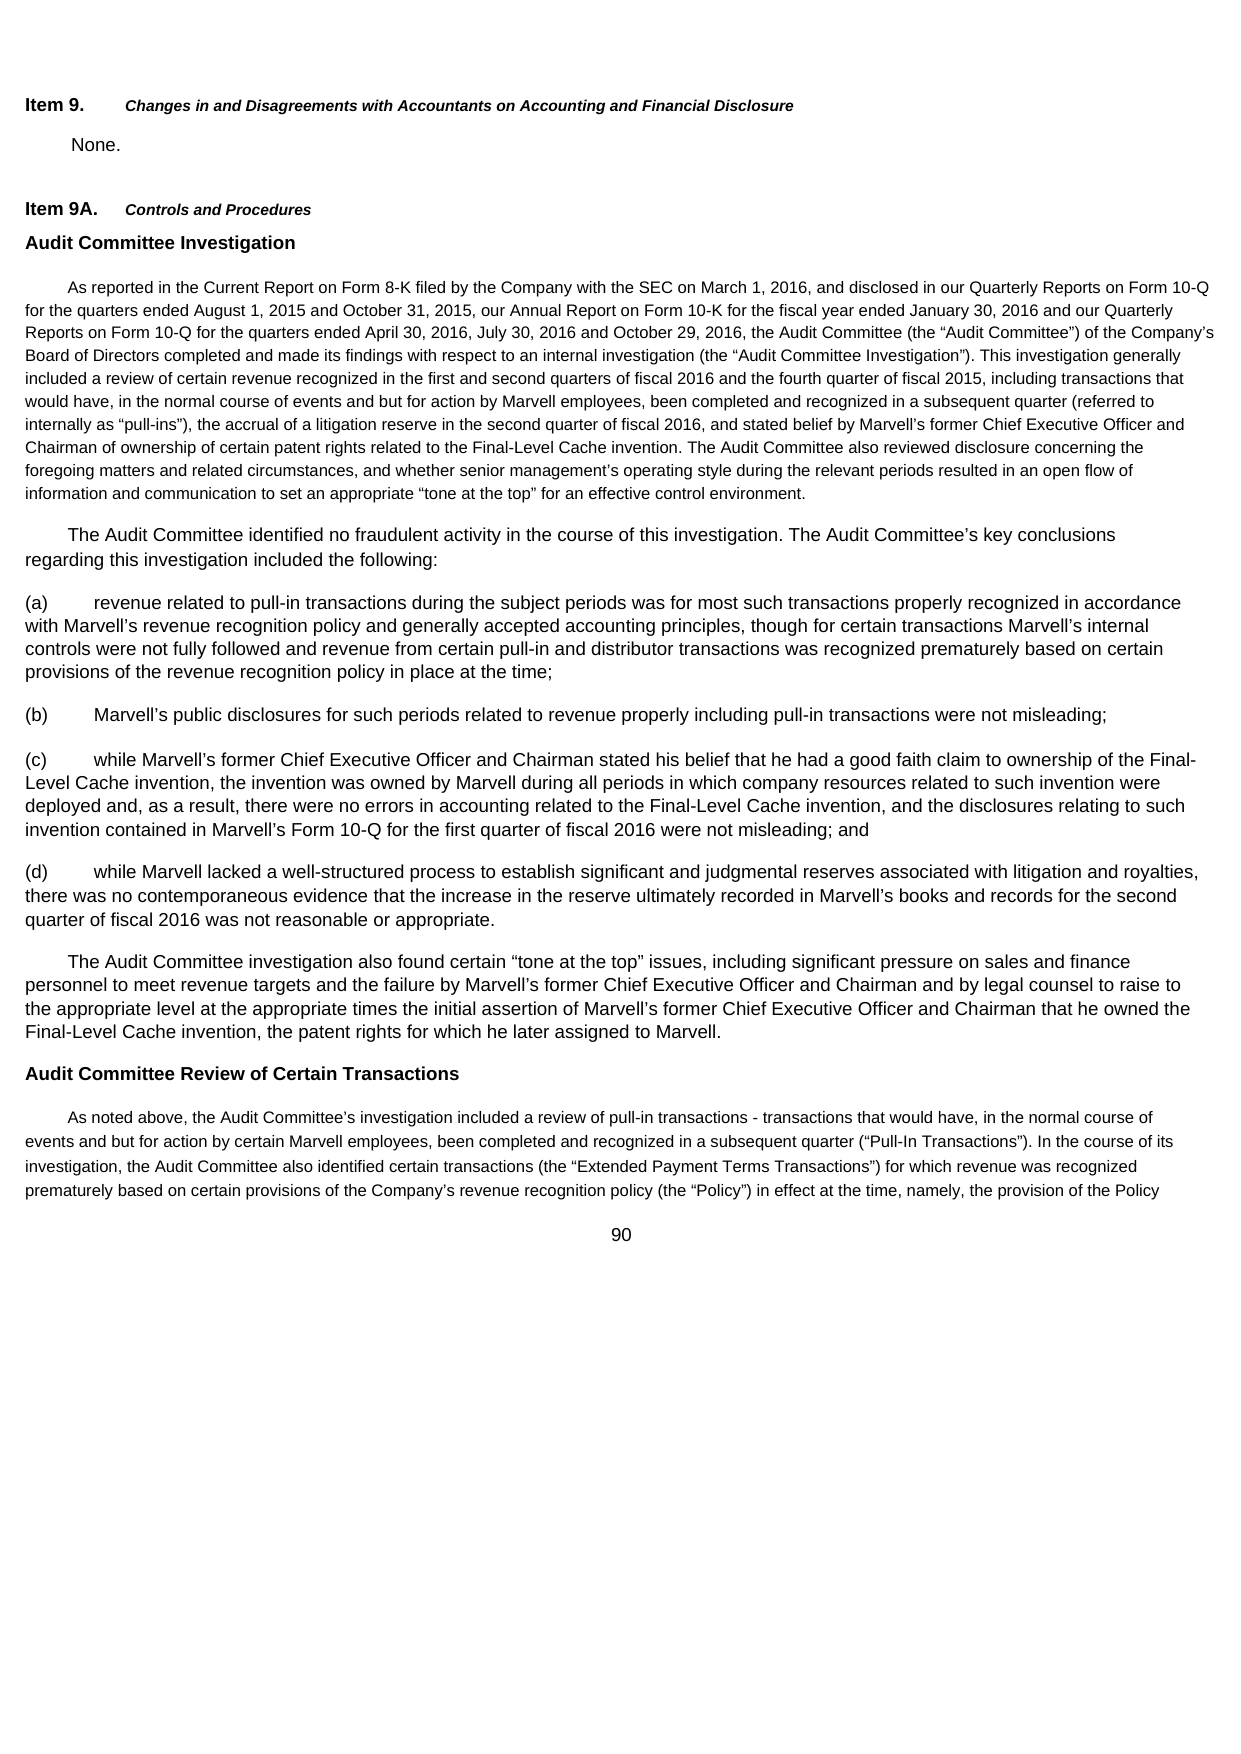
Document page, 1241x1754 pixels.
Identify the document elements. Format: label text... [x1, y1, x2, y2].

list while Marvell’s former Chief Executive Officer and Chairman stated his belief that he had a good faith claim to ownership of the Final-Level Cache invention, the invention was owned by Marvell during all periods in which company resources related to such invention were deployed and, as a result, there were no errors in accounting related to the Final-Level Cache invention, and the disclosures relating to such invention contained in Marvell’s Form 10-Q for the first quarter of fiscal 2016 were not misleading; and [25, 749, 1215, 840]
list Marvell’s public disclosures for such periods related to revenue properly including pull-in transactions were not misleading; [25, 704, 1215, 725]
text Audit Committee Review of Certain Transactions [25, 1063, 1215, 1084]
text Item 9A. Controls and Procedures [25, 198, 1215, 220]
text As noted above, the Audit Committee’s investigation included a review of pull-in transactions - transactions that would have, in the normal course of events and but for action by certain Marvell employees, been completed and recognized in a subsequent quarter (“Pull-In Transactions”). In the course of its investigation, the Audit Committee also identified certain transactions (the “Extended Payment Terms Transactions”) for which revenue was recognized prematurely based on certain provisions of the Company’s revenue recognition policy (the “Policy”) in effect at the time, namely, the provision of the Policy [25, 1108, 1201, 1199]
list while Marvell lacked a well-structured process to establish significant and judgmental reserves associated with litigation and royalties, there was no contemporaneous evidence that the increase in the reserve ultimately recorded in Marvell’s books and records for the second quarter of fiscal 2016 was not reasonable or appropriate. [25, 861, 1215, 930]
text Item 9. Changes in and Disagreements with Accountants on Accounting and Financial Disclosure [25, 94, 1215, 116]
list revenue related to pull-in transactions during the subject periods was for most such transactions properly recognized in accordance with Marvell’s revenue recognition policy and generally accepted accounting principles, though for certain transactions Marvell’s internal controls were not fully followed and revenue from certain pull-in and distributor transactions was recognized prematurely based on certain provisions of the revenue recognition policy in place at the time; [25, 591, 1215, 683]
text Audit Committee Investigation [25, 232, 1215, 253]
text None. [71, 134, 1215, 156]
text The Audit Committee identified no fraudulent activity in the course of this investigation. The Audit Committee’s key conclusions regarding this investigation included the following: [25, 524, 1151, 571]
text The Audit Committee investigation also found certain “tone at the top” issues, including significant pressure on sales and finance personnel to meet revenue targets and the failure by Marvell’s former Chief Executive Officer and Chairman and by legal counsel to raise to the appropriate level at the appropriate times the initial assertion of Marvell’s former Chief Executive Officer and Chairman that he owned the Final-Level Cache invention, the patent rights for which he later assigned to Marvell. [25, 951, 1192, 1042]
text As reported in the Current Report on Form 8-K filed by the Company with the SEC on March 1, 2016, and disclosed in our Quarterly Reports on Form 10-Q for the quarters ended August 1, 2015 and October 31, 2015, our Annual Report on Form 10-K for the fiscal year ended January 30, 2016 and our Quarterly Reports on Form 10-Q for the quarters ended April 30, 2016, July 30, 2016 and October 29, 2016, the Audit Committee (the “Audit Committee”) of the Company’s Board of Directors completed and made its findings with respect to an internal investigation (the “Audit Committee Investigation”). This investigation generally included a review of certain revenue recognized in the first and second quarters of fiscal 2016 and the fourth quarter of fiscal 2015, including transactions that would have, in the normal course of events and but for action by Marvell employees, been completed and recognized in a subsequent quarter (referred to internally as “pull-ins”), the accrual of a litigation reserve in the second quarter of fiscal 2016, and stated belief by Marvell’s former Chief Executive Officer and Chairman of ownership of certain patent rights related to the Final-Level Cache invention. The Audit Committee also reviewed disclosure concerning the foregoing matters and related circumstances, and whether senior management’s operating style during the relevant periods resulted in an open flow of information and communication to set an appropriate “tone at the top” for an effective control environment. [25, 277, 1215, 503]
text 90 [25, 1223, 1217, 1245]
